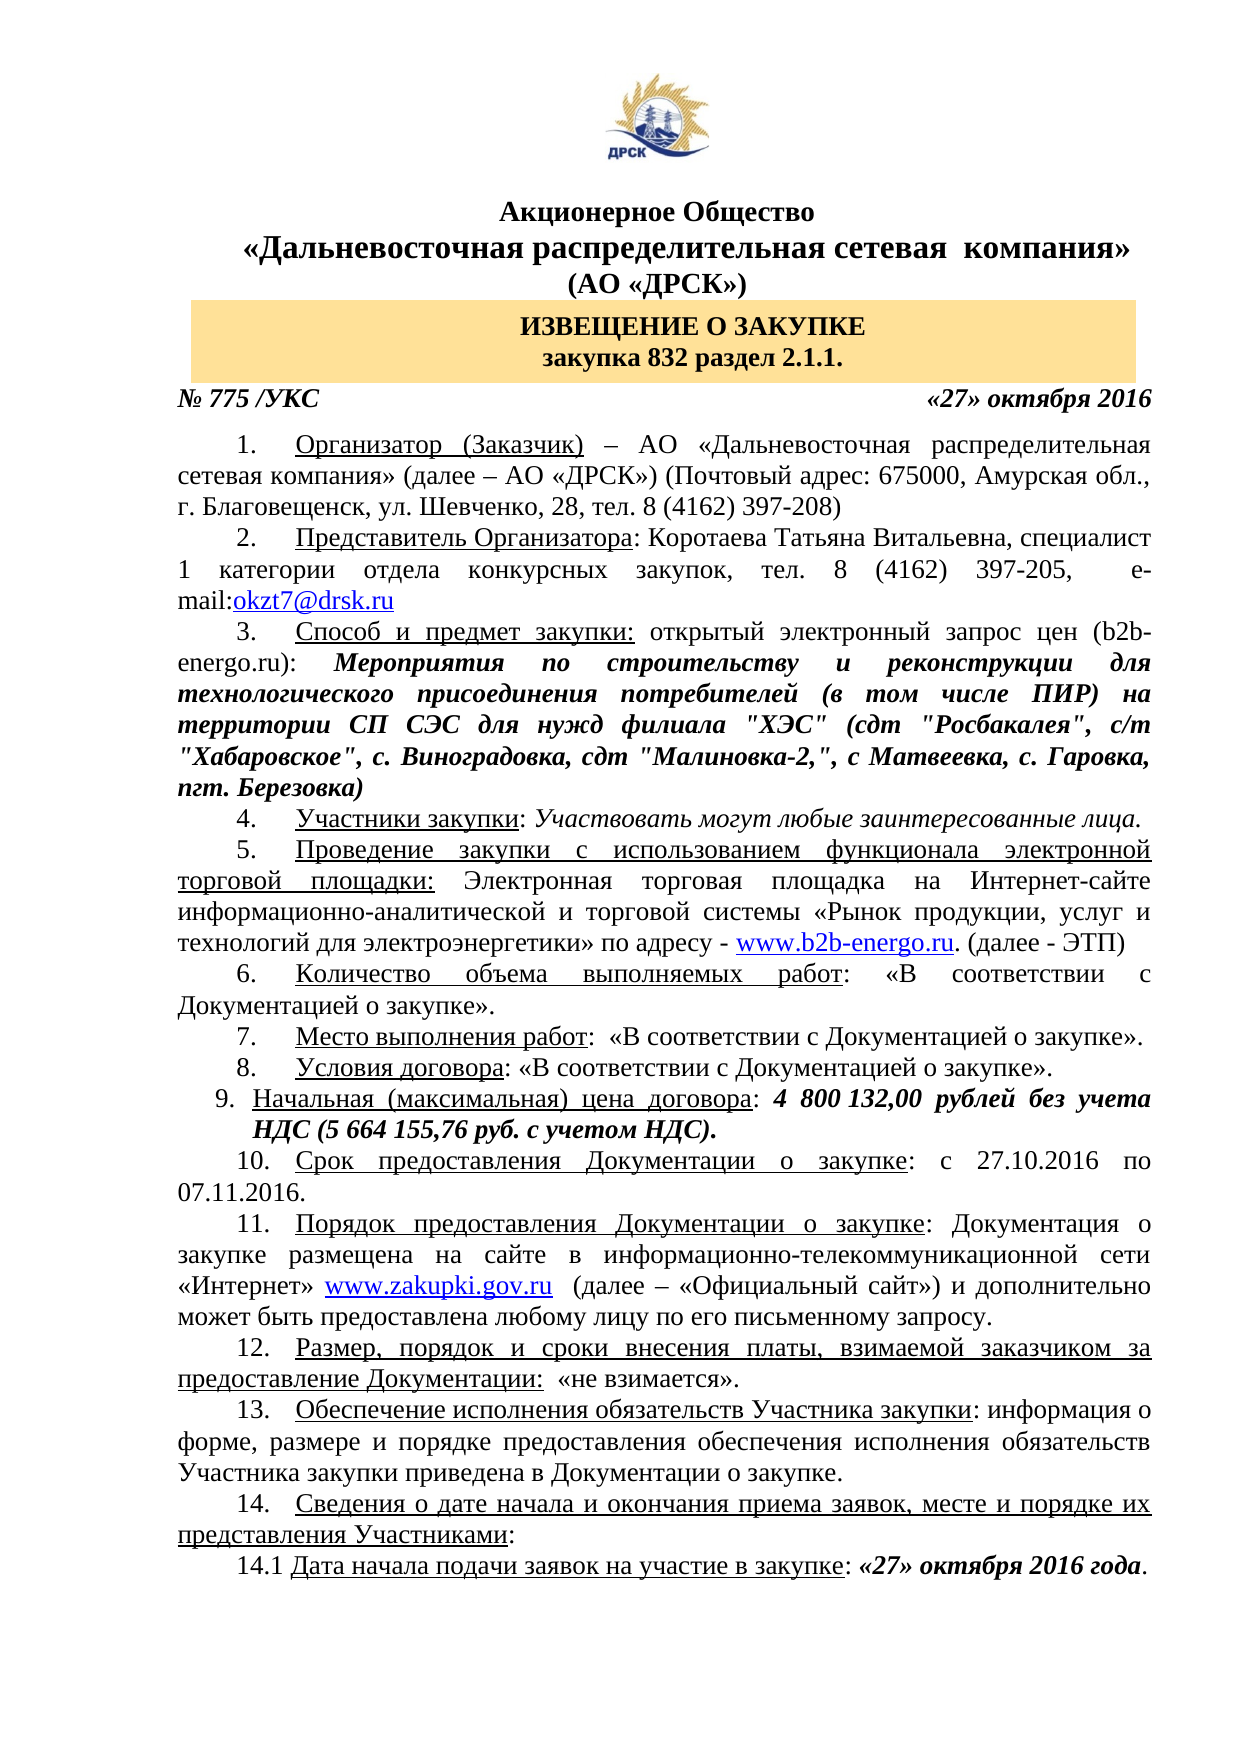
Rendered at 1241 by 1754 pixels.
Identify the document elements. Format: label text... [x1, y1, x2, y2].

list Начальная (максимальная) цена договора: 4 800 132,00 рублей без учета НДС (5 664 155,76 руб. с учетом НДС). [215, 1082, 1152, 1144]
text Акционерное Общество [177, 194, 1137, 228]
list Обеспечение исполнения обязательств Участника закупки: информация о форме, размере и порядке предоставления обеспечения исполнения обязательств Участника закупки приведена в Документации о закупке. [177, 1394, 1152, 1487]
list Представитель Организатора: Коротаева Татьяна Витальевна, специалист 1 категории отдела конкурсных закупок, тел. 8 (4162) 397-205, e-mail:okzt7@drsk.ru [177, 522, 1152, 615]
list Участники закупки: Участвовать могут любые заинтересованные лица. [177, 802, 1152, 833]
list Порядок предоставления Документации о закупке: Документация о закупке размещена на сайте в информационно-телекоммуникационной сети «Интернет» www.zakupki.gov.ru (далее – «Официальный сайт») и дополнительно может быть предоставлена любому лицу по его письменному запросу. [177, 1207, 1152, 1331]
list Размер, порядок и сроки внесения платы, взимаемой заказчиком за предоставление Документации: «не взимается». [177, 1331, 1152, 1394]
text «Дальневосточная распределительная сетевая компания» [177, 228, 1137, 266]
list Место выполнения работ: «В соответствии с Документацией о закупке». [177, 1020, 1152, 1051]
list Условия договора: «В соответствии с Документацией о закупке». [177, 1051, 1152, 1082]
text (АО «ДРСК») [177, 266, 1137, 299]
table_header № 775 /УКС [166, 383, 664, 414]
list Организатор (Заказчик) – АО «Дальневосточная распределительная сетевая компания» (далее – АО «ДРСК») (Почтовый адрес: 675000, Амурская обл., г. Благовещенск, ул. Шевченко, 28, тел. 8 (4162) 397-208) [177, 428, 1152, 522]
list Проведение закупки с использованием функционала электронной торговой площадки: Электронная торговая площадка на Интернет-сайте информационно-аналитической и торговой системы «Рынок продукции, услуг и технологий для электроэнергетики» по адресу - www.b2b-energo.ru. (далее - ЭТП) [177, 833, 1152, 958]
table_header «27» октября 2016 [664, 383, 1163, 414]
list Сведения о дате начала и окончания приема заявок, месте и порядке их представления Участниками: [177, 1487, 1152, 1549]
table_header ИЗВЕЩЕНИЕ О ЗАКУПКЕ закупка 832 раздел 2.1.1. [191, 300, 1136, 383]
list Срок предоставления Документации о закупке: с 27.10.2016 по 07.11.2016. [177, 1144, 1152, 1207]
list 14.1 Дата начала подачи заявок на участие в закупке: «27» октября 2016 года. [177, 1549, 1152, 1581]
picture [604, 73, 710, 163]
list Количество объема выполняемых работ: «В соответствии с Документацией о закупке». [177, 958, 1152, 1020]
list Способ и предмет закупки: открытый электронный запрос цен (b2b-energo.ru): Мероприятия по строительству и реконструкции для технологического присоединения потребителей (в том числе ПИР) на территории СП СЭС для нужд филиала "ХЭС" (сдт "Росбакалея", с/т "Хабаровское", с. Виноградовка, сдт "Малиновка-2,", с Матвеевка, с. Гаровка, пгт. Березовка) [177, 615, 1152, 802]
